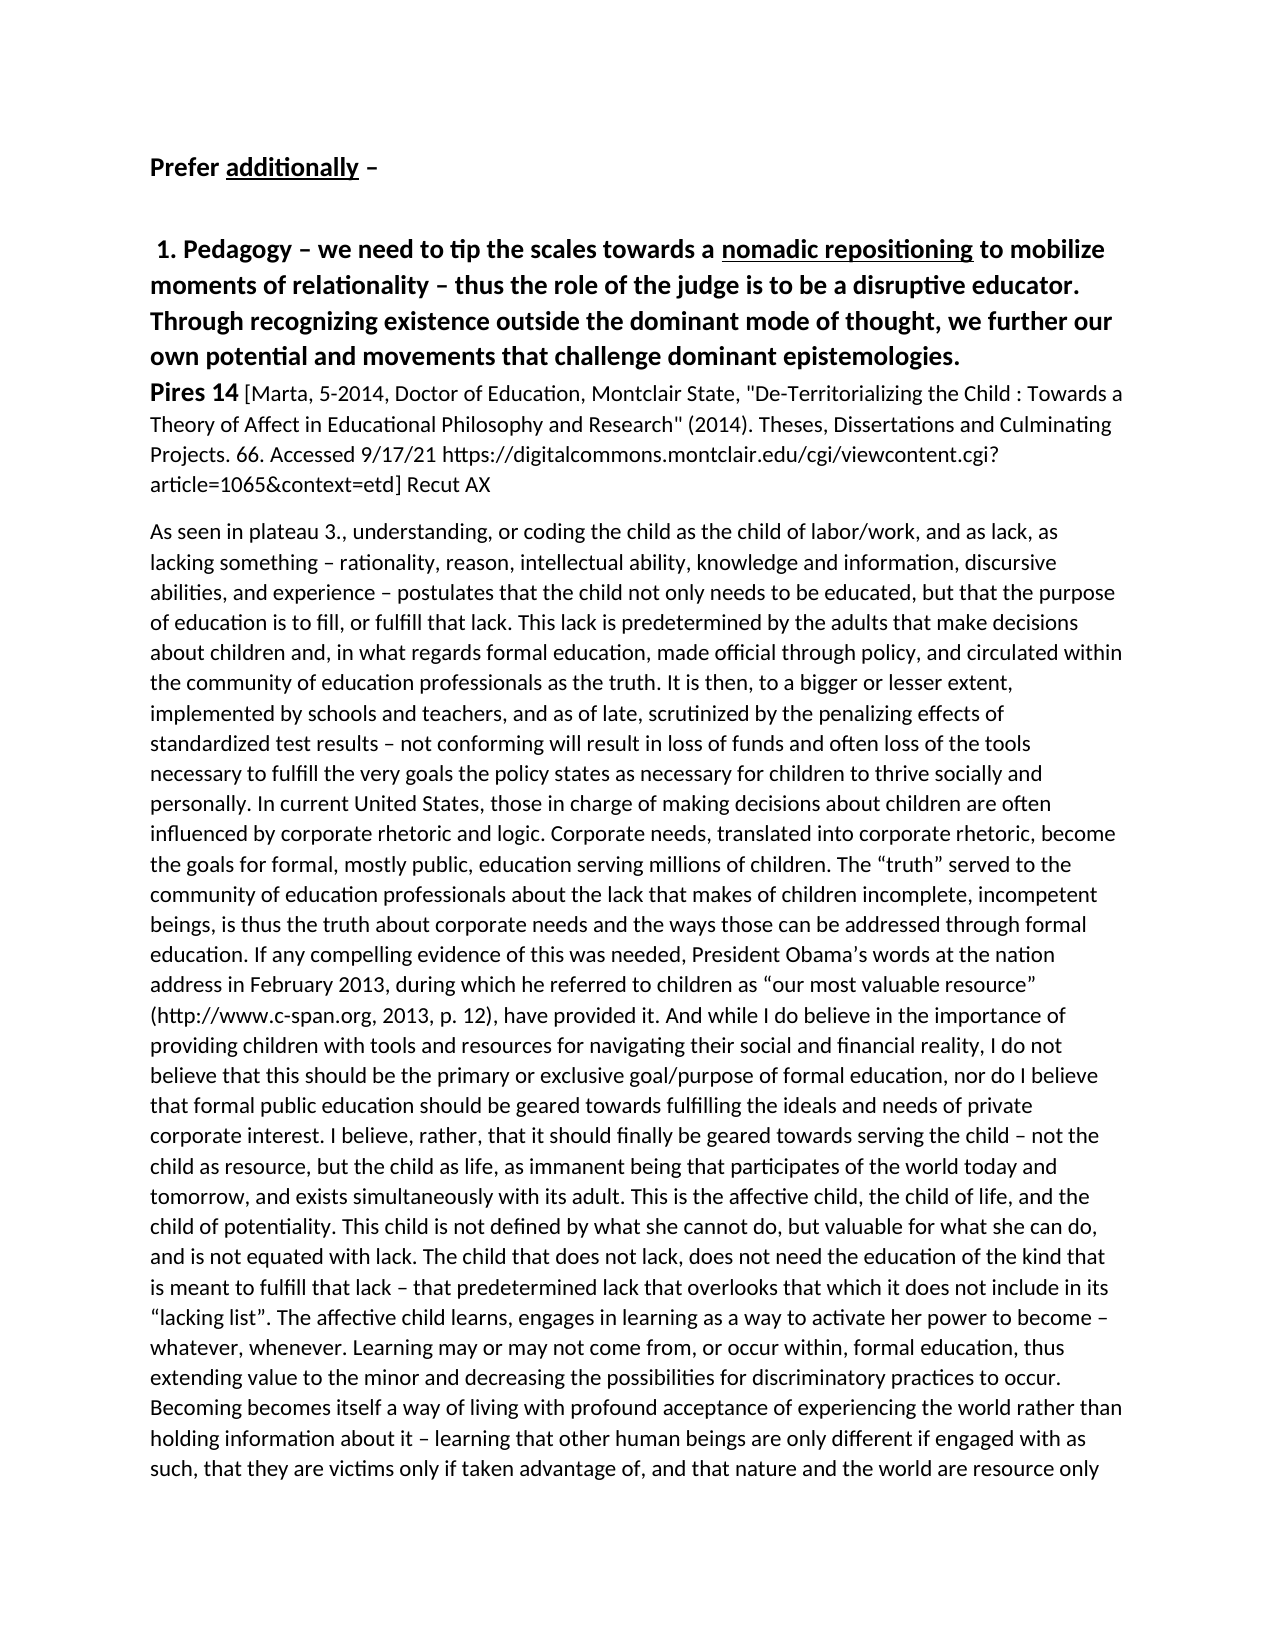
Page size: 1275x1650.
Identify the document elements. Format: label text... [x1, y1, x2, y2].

text Pires 14 [Marta, 5-2014, Doctor of Education, Montclair State, "De-Territorializing the Child : Towards a Theory of Affect in Educational Philosophy and Research" (2014). Theses, Dissertations and Culminating Projects. 66. Accessed 9/17/21 https://digitalcommons.montclair.edu/cgi/viewcontent.cgi?article=1065&context=etd] Recut AX [150, 375, 1125, 499]
subtitle 1. Pedagogy – we need to tip the scales towards a nomadic repositioning to mobilize moments of relationality – thus the role of the judge is to be a disruptive educator. Through recognizing existence outside the dominant mode of thought, we further our own potential and movements that challenge dominant epistemologies. [150, 232, 1125, 372]
subtitle Prefer additionally – [150, 150, 1125, 183]
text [150, 517, 1125, 1482]
